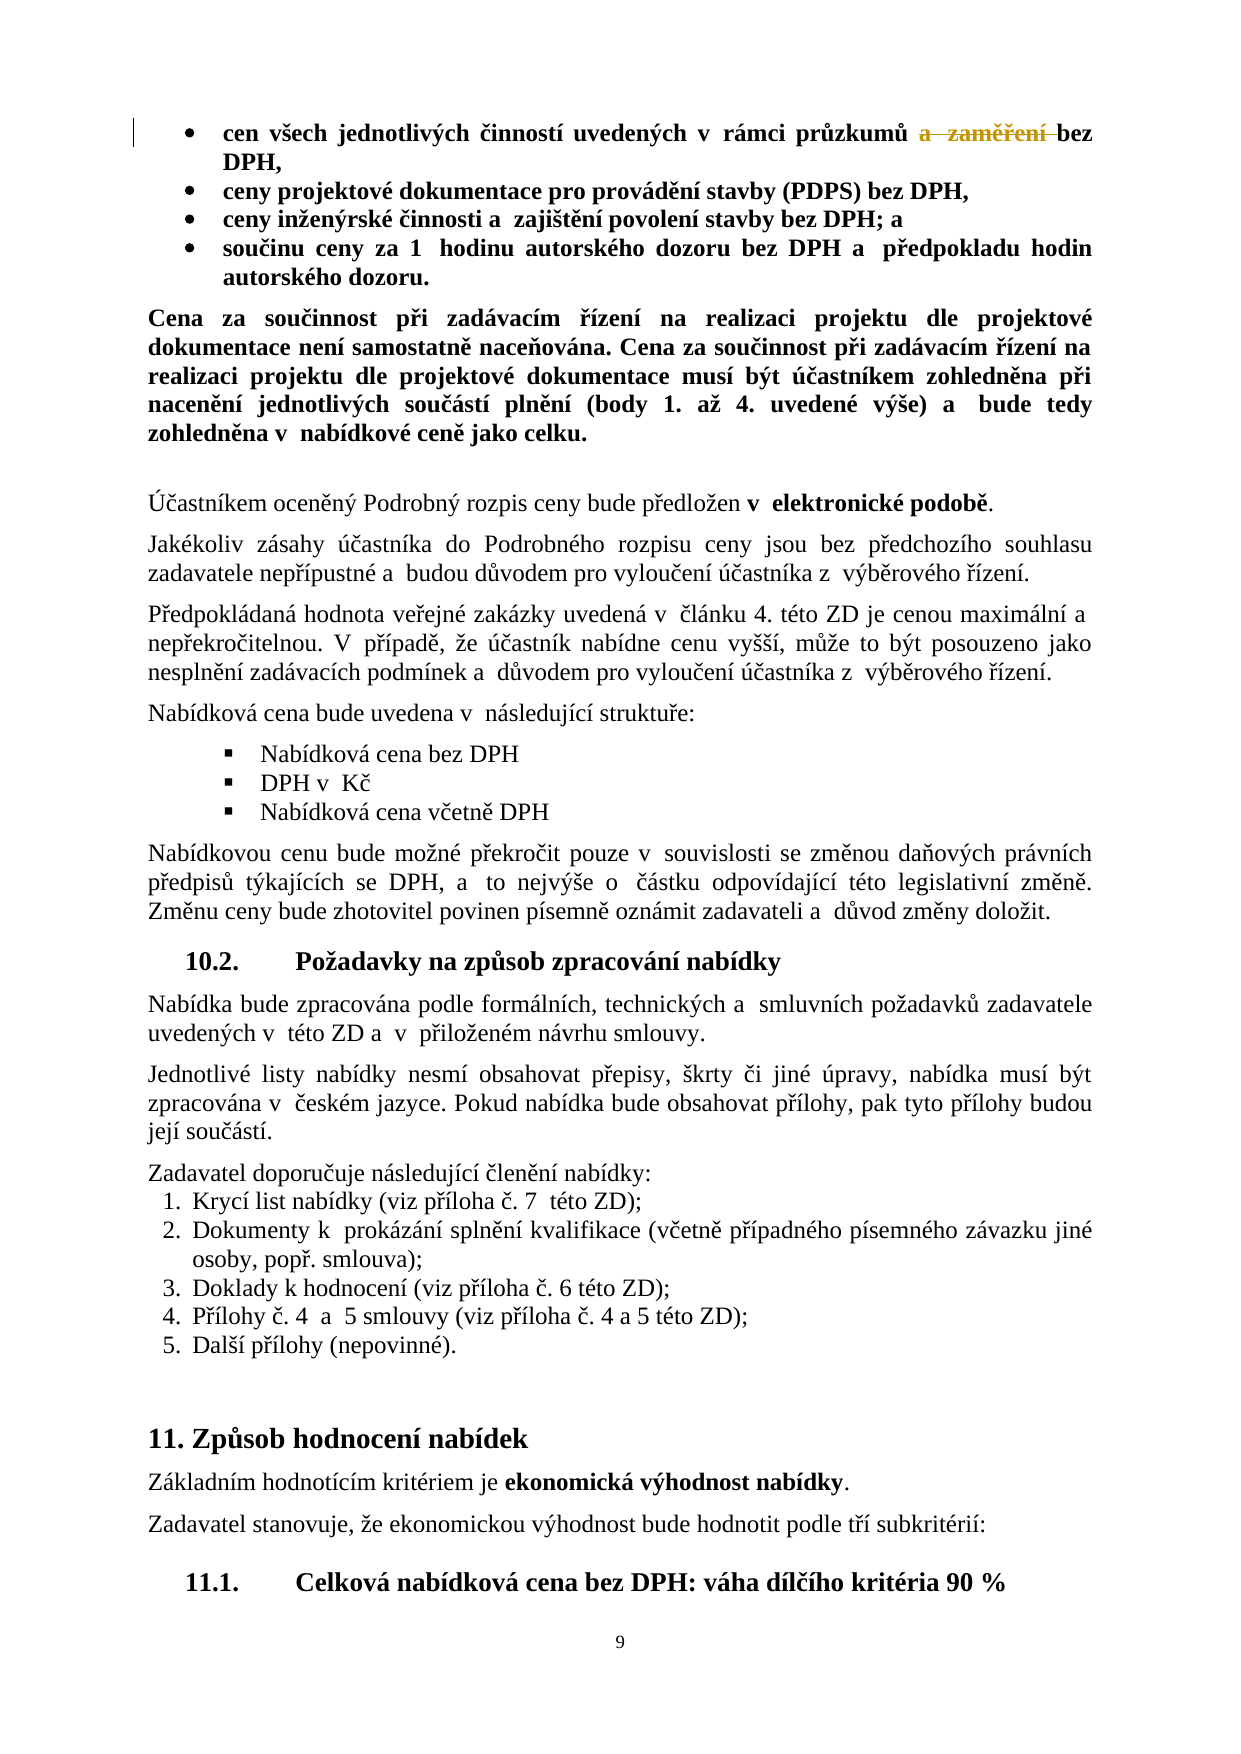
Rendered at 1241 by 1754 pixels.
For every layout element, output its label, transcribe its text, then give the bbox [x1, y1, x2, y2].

list Přílohy č. 4 a 5 smlouvy (viz příloha č. 4 a 5 této ZD); [162, 1301, 1093, 1330]
list Požadavky na způsob zpracování nabídky [185, 945, 1093, 976]
list Krycí list nabídky (viz příloha č. 7 této ZD); [162, 1186, 1093, 1215]
text Nabídkovou cenu bude možné překročit pouze v souvislosti se změnou daňových právních předpisů týkajících se DPH, a to nejvýše o částku odpovídající této legislativní změně. Změnu ceny bude zhotovitel povinen písemně oznámit zadavateli a důvod změny doložit. [148, 838, 1093, 924]
text Nabídka bude zpracována podle formálních, technických a smluvních požadavků zadavatele uvedených v této ZD a v přiloženém návrhu smlouvy. [148, 989, 1093, 1046]
list Dokumenty k prokázání splnění kvalifikace (včetně případného písemného závazku jiné osoby, popř. smlouva); [162, 1215, 1093, 1273]
text Základním hodnotícím kritériem je ekonomická výhodnost nabídky. [148, 1467, 1093, 1496]
list součinu ceny za 1 hodinu autorského dozoru bez DPH a předpokladu hodin autorského dozoru. [185, 233, 1093, 291]
list DPH v Kč [223, 768, 1093, 797]
list ceny inženýrské činnosti a zajištění povolení stavby bez DPH; a [185, 204, 1093, 233]
list Doklady k hodnocení (viz příloha č. 6 této ZD); [162, 1273, 1093, 1301]
text Nabídková cena bude uvedena v následující struktuře: [148, 698, 1093, 727]
list Nabídková cena včetně DPH [223, 797, 1093, 826]
text Zadavatel doporučuje následující členění nabídky: [148, 1158, 1093, 1186]
list Nabídková cena bez DPH [223, 739, 1093, 768]
text Jakékoliv zásahy účastníka do Podrobného rozpisu ceny jsou bez předchozího souhlasu zadavatele nepřípustné a budou důvodem pro vyloučení účastníka z výběrového řízení. [148, 529, 1093, 587]
text Účastníkem oceněný Podrobný rozpis ceny bude předložen v elektronické podobě. [148, 488, 1093, 517]
list cen všech jednotlivých činností uvedených v rámci průzkumů bez DPH, [185, 118, 1093, 176]
list ceny projektové dokumentace pro provádění stavby (PDPS) bez DPH, [185, 176, 1093, 204]
list Další přílohy (nepovinné). [162, 1330, 1093, 1359]
list Celková nabídková cena bez DPH: váha dílčího kritéria 90 % [185, 1566, 1093, 1597]
text Cena za součinnost při zadávacím řízení na realizaci projektu dle projektové dokumentace není samostatně naceňována. Cena za součinnost při zadávacím řízení na realizaci projektu dle projektové dokumentace musí být účastníkem zohledněna při nacenění jednotlivých součástí plnění (body 1. až 4. uvedené výše) a bude tedy zohledněna v nabídkové ceně jako celku. [148, 303, 1093, 447]
text Zadavatel stanovuje, že ekonomickou výhodnost bude hodnotit podle tří subkritérií: [148, 1509, 1093, 1537]
text Jednotlivé listy nabídky nesmí obsahovat přepisy, škrty či jiné úpravy, nabídka musí být zpracována v českém jazyce. Pokud nabídka bude obsahovat přílohy, pak tyto přílohy budou její součástí. [148, 1059, 1093, 1145]
text Předpokládaná hodnota veřejné zakázky uvedená v článku 4. této ZD je cenou maximální a nepřekročitelnou. V případě, že účastník nabídne cenu vyšší, může to být posouzeno jako nesplnění zadávacích podmínek a důvodem pro vyloučení účastníka z výběrového řízení. [148, 599, 1093, 686]
list Způsob hodnocení nabídek [148, 1421, 1093, 1455]
